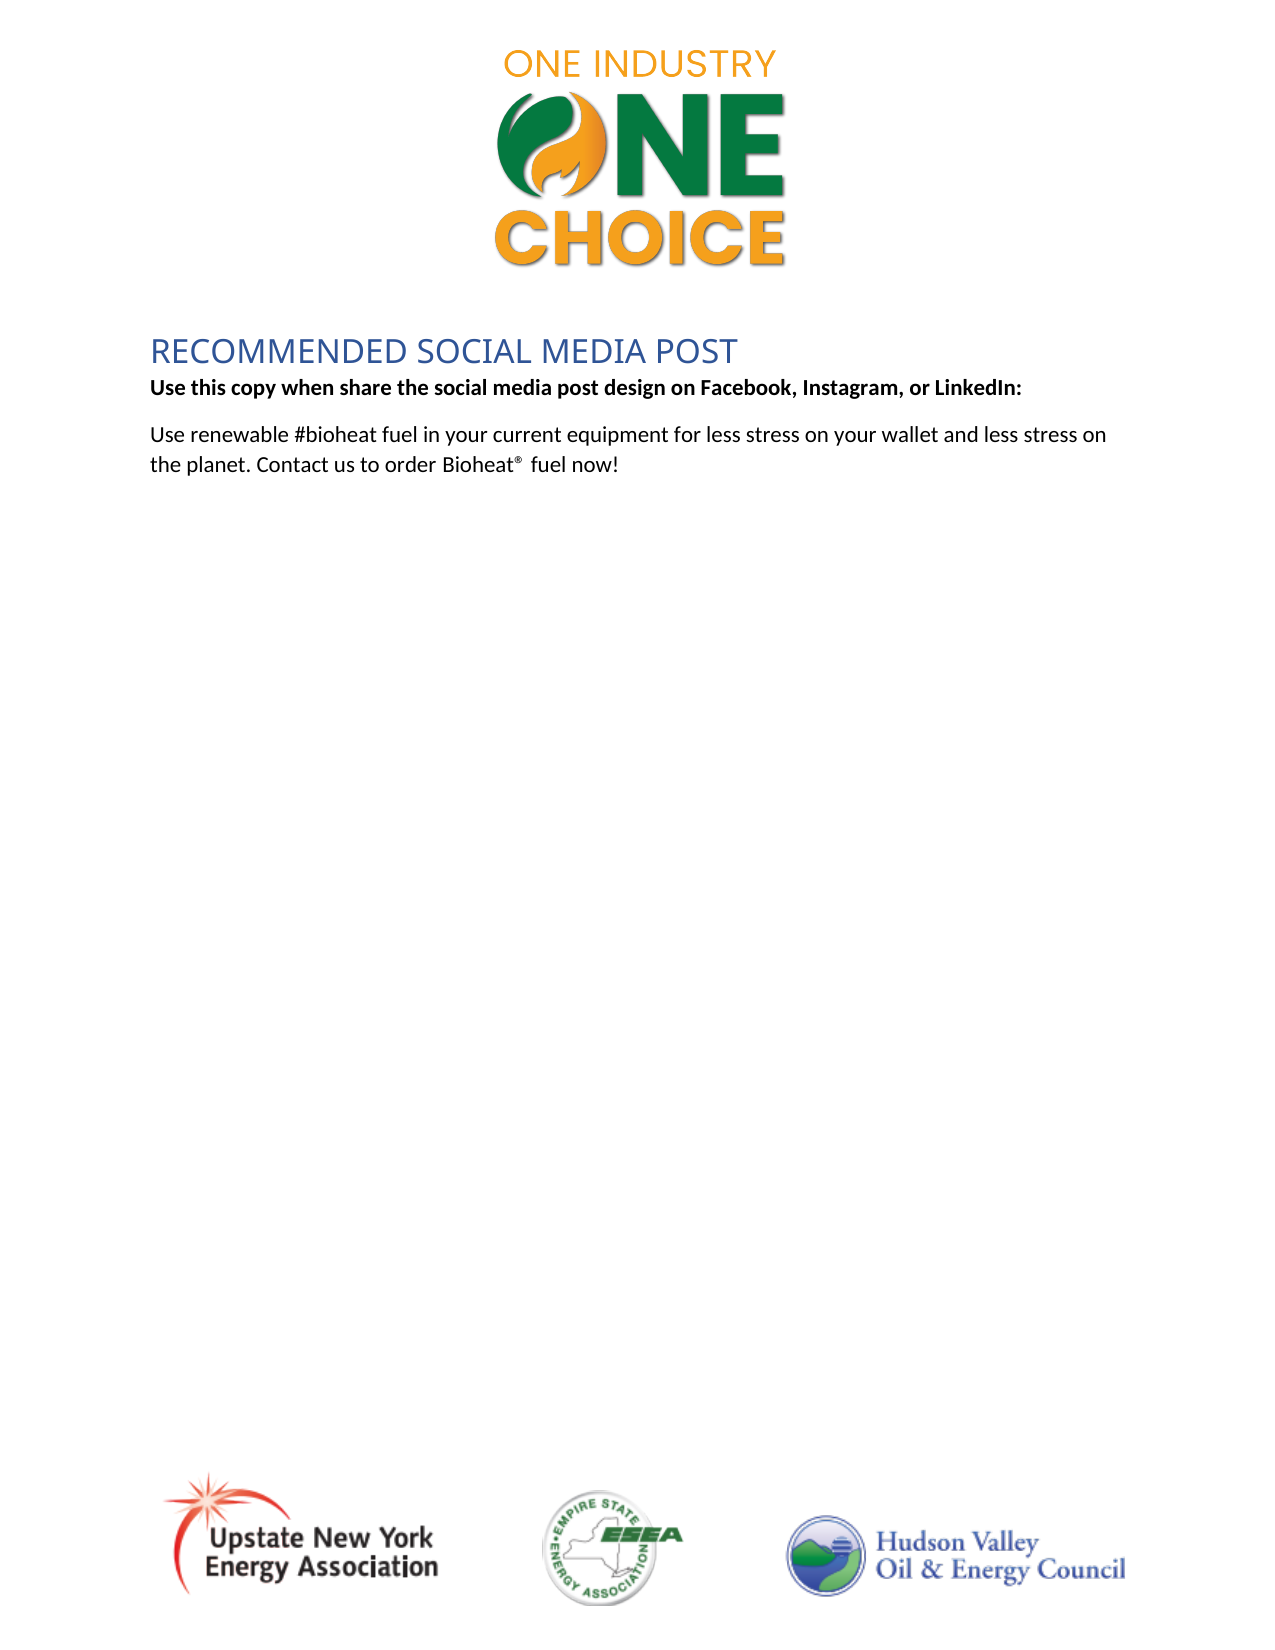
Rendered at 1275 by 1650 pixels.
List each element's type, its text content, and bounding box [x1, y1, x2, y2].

picture [486, 40, 795, 275]
text Use this copy when share the social media post design on Facebook, Instagram, or LinkedIn: [150, 373, 1125, 401]
subtitle RECOMMENDED SOCIAL MEDIA POST [150, 327, 1125, 373]
text Use renewable #bioheat fuel in your current equipment for less stress on your wallet and less stress on the planet. Contact us to order Bioheat® fuel now! [150, 420, 1125, 478]
